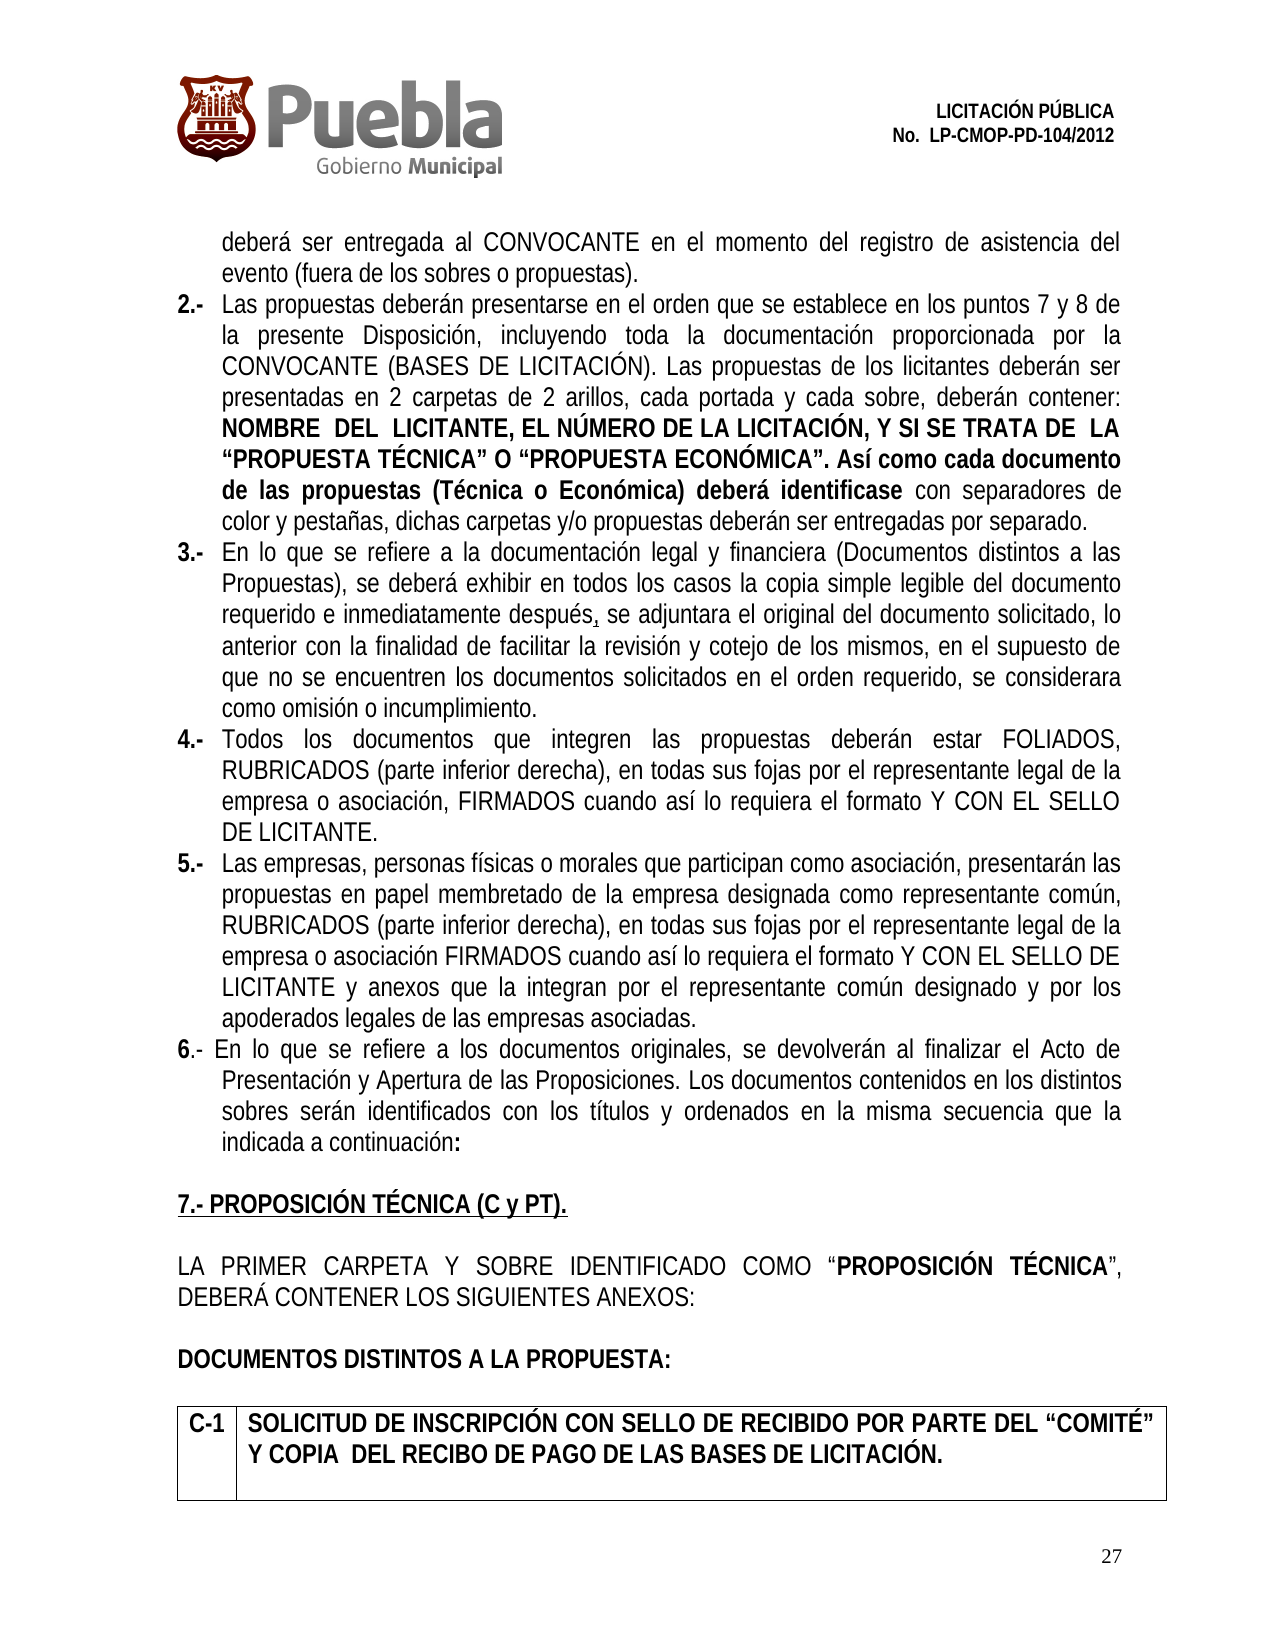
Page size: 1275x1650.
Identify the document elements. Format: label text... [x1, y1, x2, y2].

text 3.- En lo que se refiere a la documentación legal y financiera (Documentos distintos a las Propuestas), se deberá exhibir en todos los casos la copia simple legible del documento requerido e inmediatamente después, se adjuntara el original del documento solicitado, lo anterior con la finalidad de facilitar la revisión y cotejo de los mismos, en el supuesto de que no se encuentren los documentos solicitados en el orden requerido, se considerara como omisión o incumplimiento. [177, 537, 1122, 723]
text 4.- Todos los documentos que integren las propuestas deberán estar FOLIADOS, RUBRICADOS (parte inferior derecha), en todas sus fojas por el representante legal de la empresa o asociación, FIRMADOS cuando así lo requiera el formato Y CON EL SELLO DE LICITANTE. [177, 723, 1122, 847]
text 2.- Las propuestas deberán presentarse en el orden que se establece en los puntos 7 y 8 de la presente Disposición, incluyendo toda la documentación proporcionada por la CONVOCANTE (BASES DE LICITACIÓN). Las propuestas de los licitantes deberán ser presentadas en 2 carpetas de 2 arillos, cada portada y cada sobre, deberán contener: NOMBRE DEL LICITANTE, EL NÚMERO DE LA LICITACIÓN, Y SI SE TRATA DE LA “PROPUESTA TÉCNICA” O “PROPUESTA ECONÓMICA”. Así como cada documento de las propuestas (Técnica o Económica) deberá identificase con separadores de color y pestañas, dichas carpetas y/o propuestas deberán ser entregadas por separado. [177, 288, 1122, 537]
table_header SOLICITUD DE INSCRIPCIÓN CON SELLO DE RECIBIDO POR PARTE DEL “COMITÉ” Y COPIA DEL RECIBO DE PAGO DE LAS BASES DE LICITACIÓN. [237, 1407, 1166, 1500]
picture [177, 75, 502, 178]
text 6.- En lo que se refiere a los documentos originales, se devolverán al finalizar el Acto de Presentación y Apertura de las Proposiciones. Los documentos contenidos en los distintos sobres serán identificados con los títulos y ordenados en la misma secuencia que la indicada a continuación: [177, 1033, 1122, 1157]
text LA PRIMER CARPETA Y SOBRE IDENTIFICADO COMO “PROPOSICIÓN TÉCNICA”, DEBERÁ CONTENER LOS SIGUIENTES ANEXOS: [177, 1251, 1122, 1313]
text 5.- Las empresas, personas físicas o morales que participan como asociación, presentarán las propuestas en papel membretado de la empresa designada como representante común, RUBRICADOS (parte inferior derecha), en todas sus fojas por el representante legal de la empresa o asociación FIRMADOS cuando así lo requiera el formato Y CON EL SELLO DE LICITANTE y anexos que la integran por el representante común designado y por los apoderados legales de las empresas asociadas. [177, 847, 1122, 1033]
text 7.- PROPOSICIÓN TÉCNICA (C y PT). [133, 1188, 1122, 1219]
table_header C-1 [178, 1407, 236, 1500]
text DOCUMENTOS DISTINTOS A LA PROPUESTA: [177, 1344, 1122, 1375]
